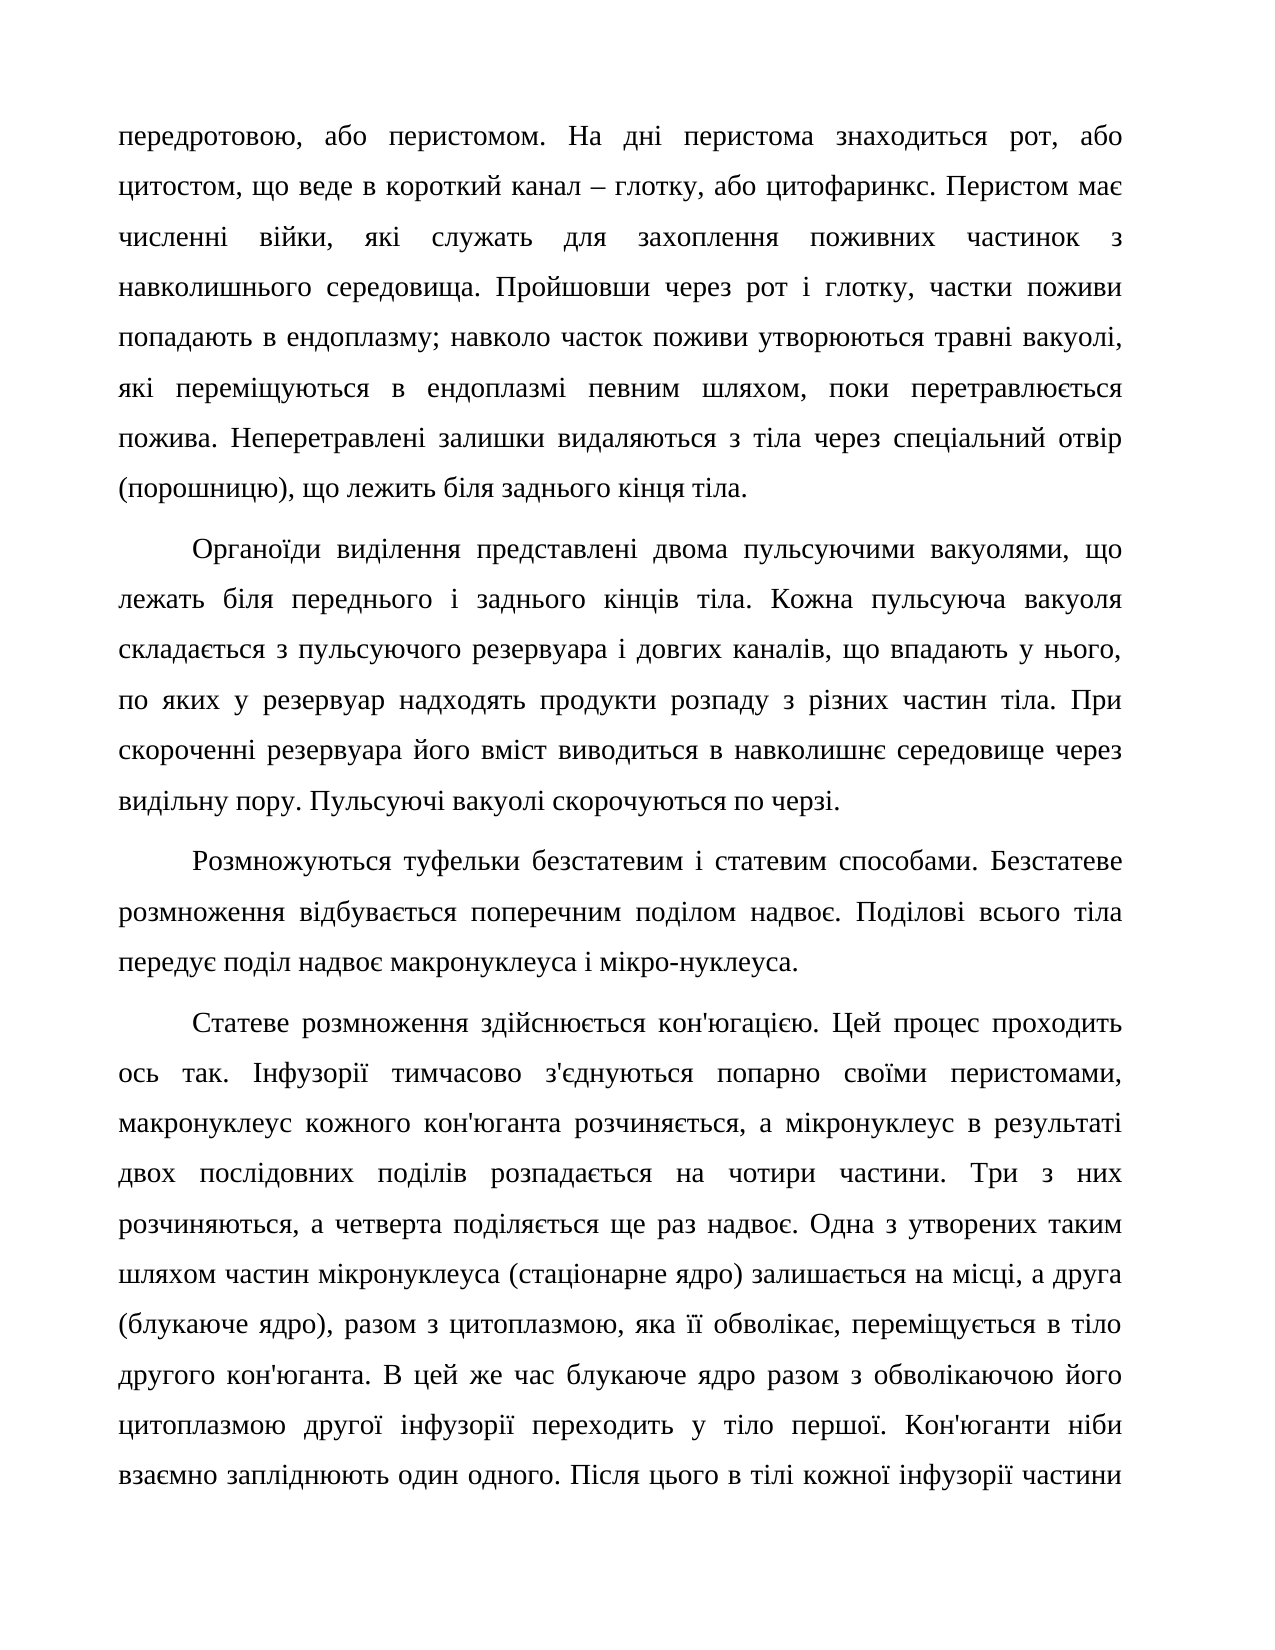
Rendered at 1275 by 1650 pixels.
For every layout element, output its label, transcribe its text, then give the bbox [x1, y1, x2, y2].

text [118, 1005, 1123, 1491]
text Розмножуються туфельки безстатевим і статевим способами. Безстатеве розмноження відбувається поперечним поділом надвоє. Поділові всього тіла передує поділ надвоє макронуклеуса і мікро-нуклеуса. [118, 843, 1123, 977]
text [118, 118, 1123, 504]
text Органоїди виділення представлені двома пульсуючими вакуолями, що лежать біля переднього і заднього кінців тіла. Кожна пульсуюча вакуоля складається з пульсуючого резервуара і довгих каналів, що впадають у нього, по яких у резервуар надходять продукти розпаду з різних частин тіла. При скороченні резервуара його вміст виводиться в навколишнє середовище через видільну пору. Пульсуючі вакуолі скорочуються по черзі. [118, 531, 1123, 816]
